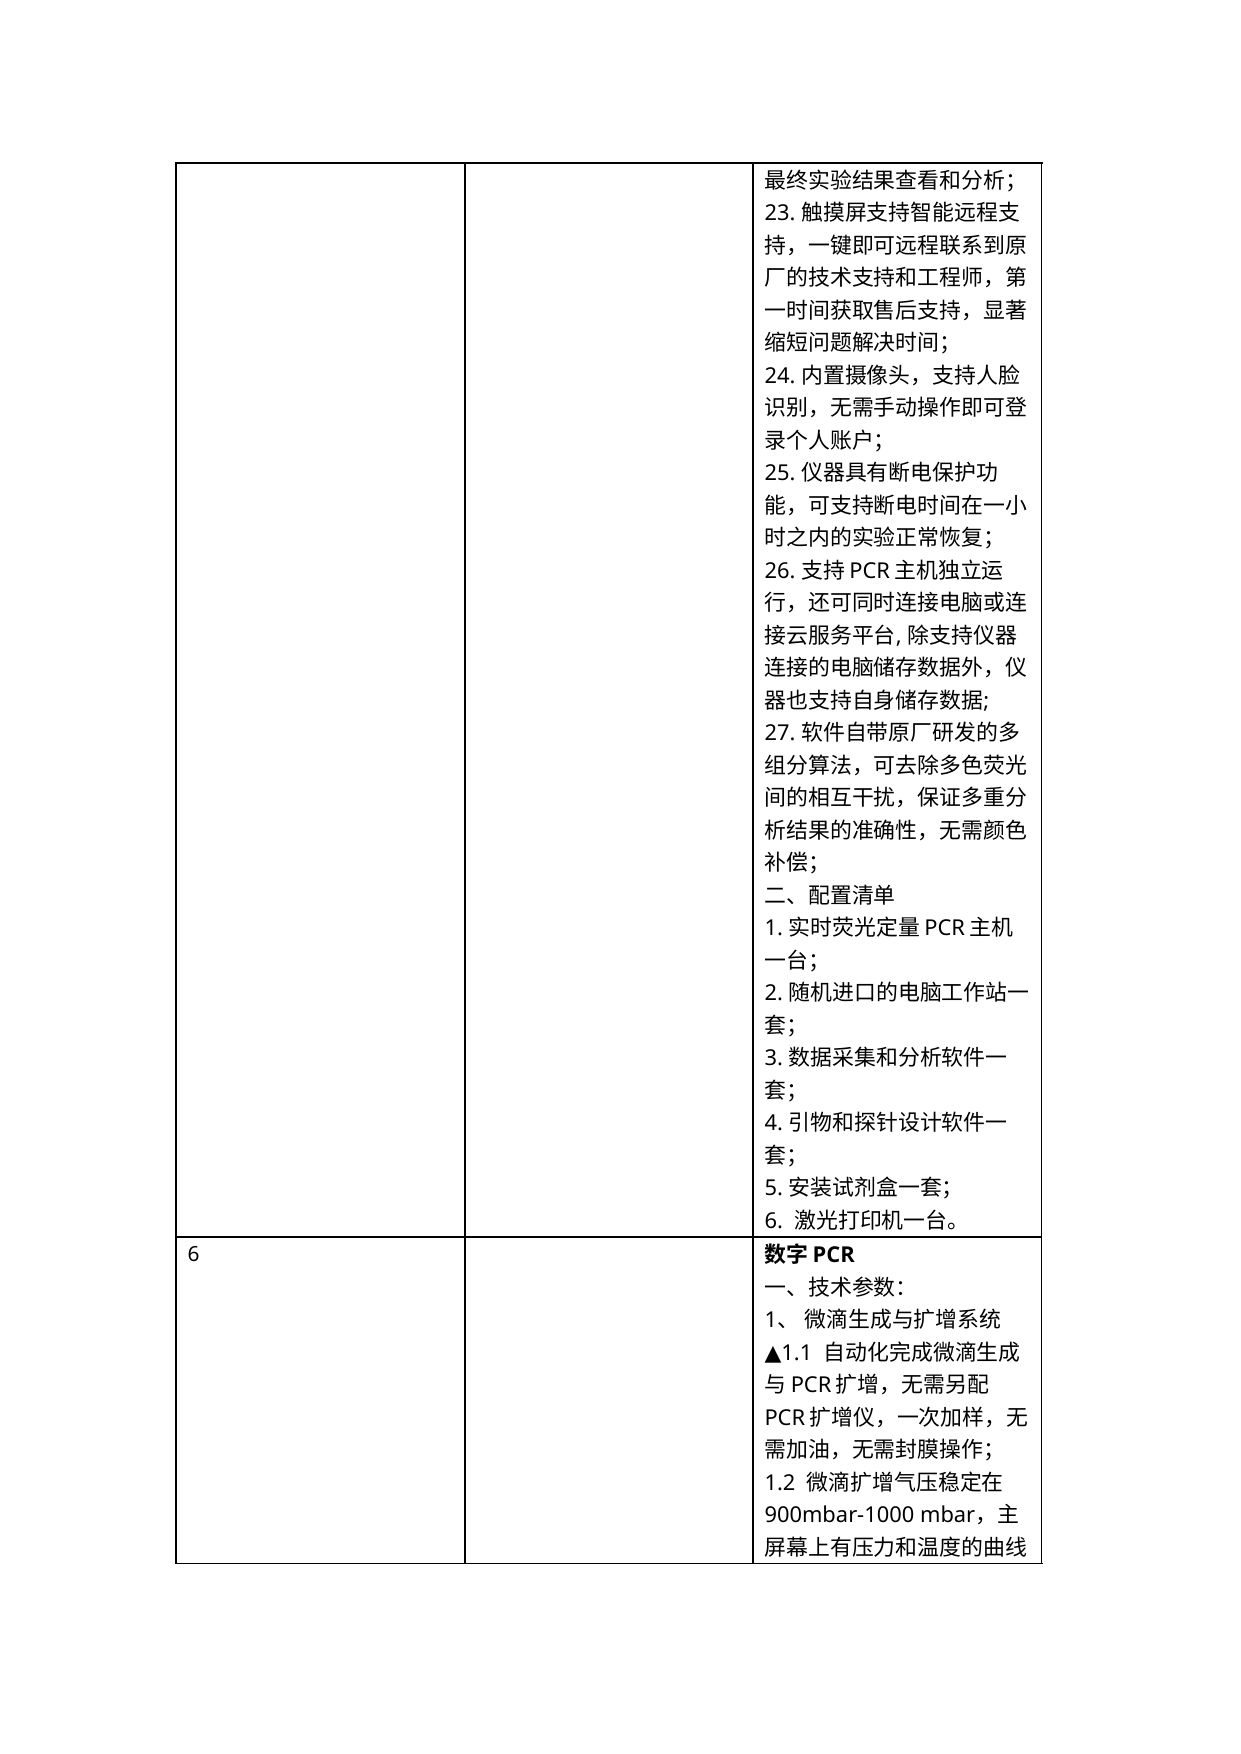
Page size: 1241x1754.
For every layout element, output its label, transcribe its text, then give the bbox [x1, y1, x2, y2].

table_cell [754, 1238, 1041, 1563]
table_cell 5 [177, 164, 464, 1236]
table_cell [466, 164, 752, 1236]
table_cell 6 [177, 1238, 464, 1563]
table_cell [754, 164, 1041, 1236]
table_cell [466, 1238, 752, 1563]
